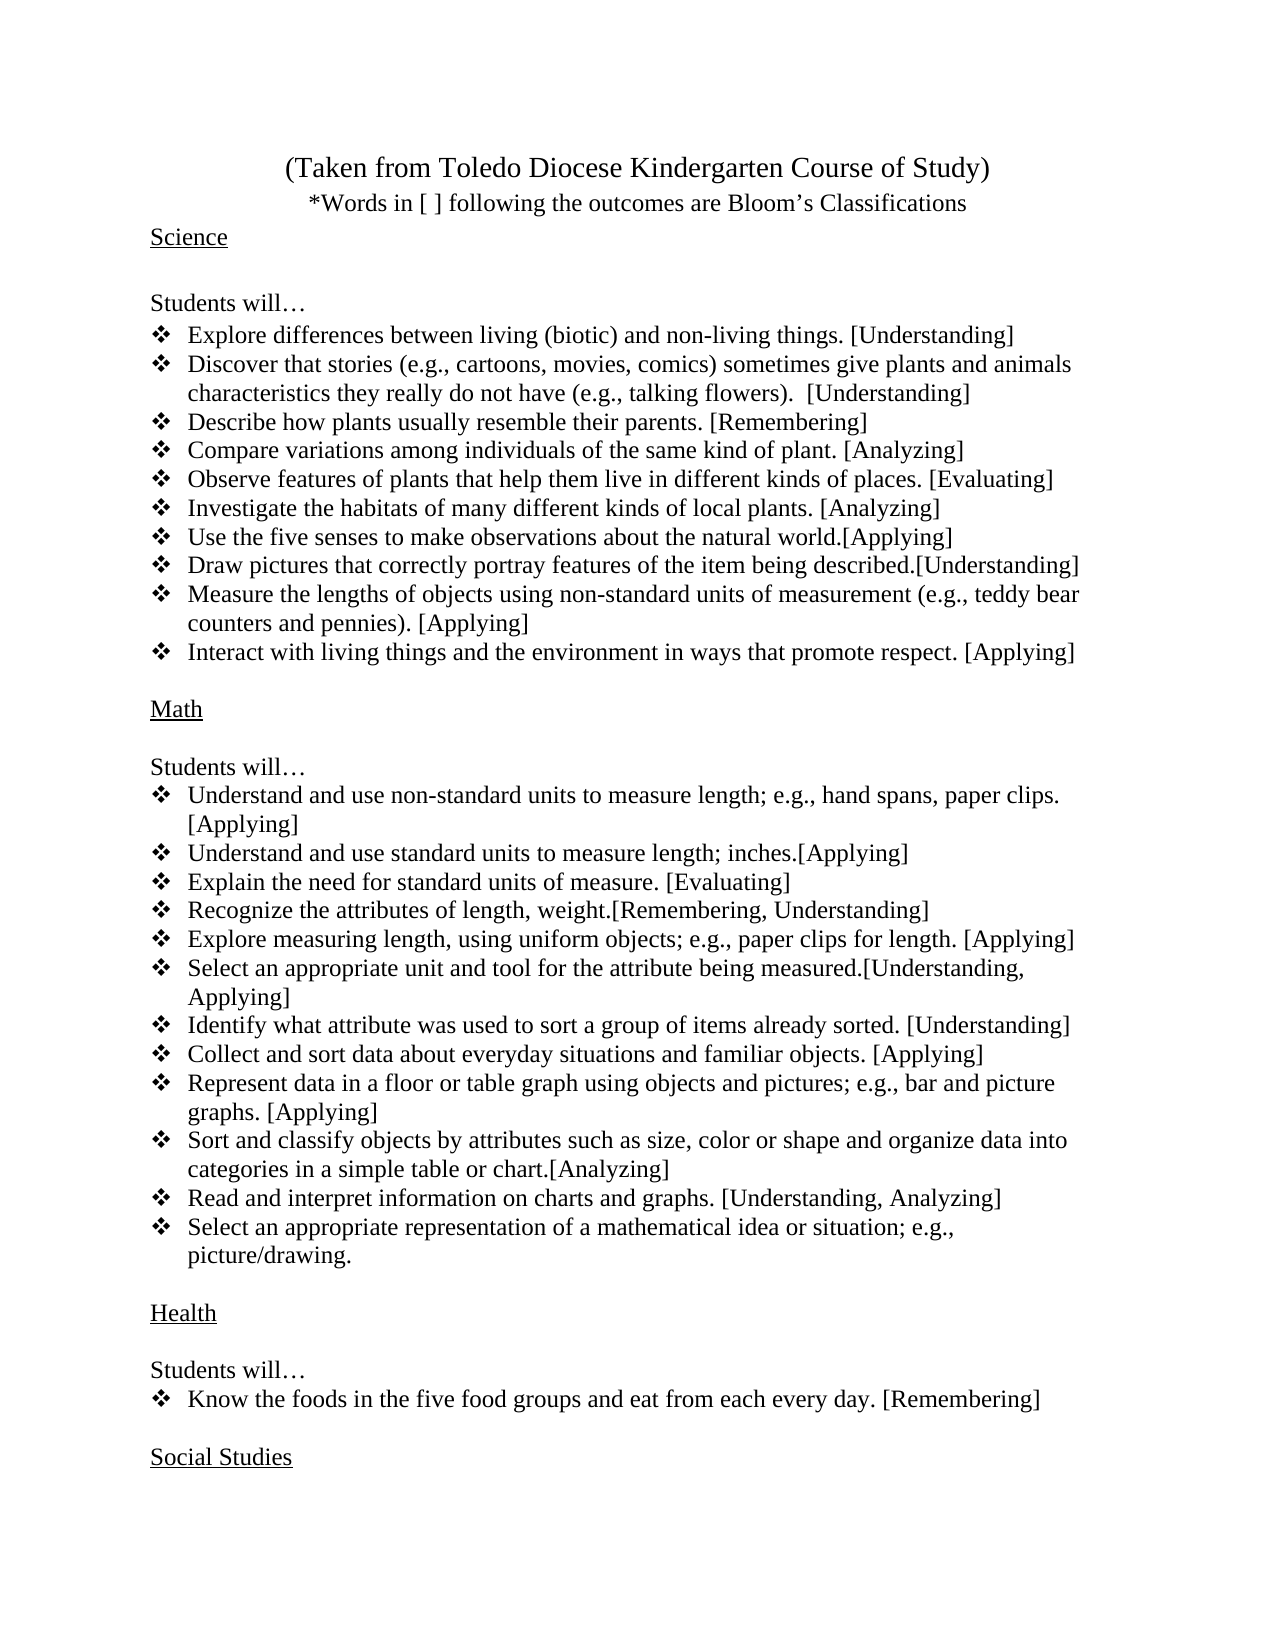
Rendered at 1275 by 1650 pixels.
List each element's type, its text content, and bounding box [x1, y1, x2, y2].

text Science [150, 222, 1125, 250]
text Students will… [150, 288, 1125, 316]
list Draw pictures that correctly portray features of the item being described.[Understanding] [150, 551, 1125, 579]
text Social Studies [150, 1442, 1125, 1471]
list Investigate the habitats of many different kinds of local plants. [Analyzing] [150, 493, 1125, 522]
text Math [150, 694, 1125, 723]
list Explain the need for standard units of measure. [Evaluating] [150, 867, 1125, 896]
list Explore measuring length, using uniform objects; e.g., paper clips for length. [Applying] [150, 924, 1125, 953]
list Understand and use non-standard units to measure length; e.g., hand spans, paper clips. [Applying] [150, 781, 1125, 838]
text Students will… [150, 1356, 1125, 1384]
list Represent data in a floor or table graph using objects and pictures; e.g., bar and picture graphs. [Applying] [150, 1068, 1125, 1126]
list Describe how plants usually resemble their parents. [Remembering] [150, 407, 1125, 436]
text (Taken from Toledo Diocese Kindergarten Course of Study) [150, 150, 1125, 183]
list Explore differences between living (biotic) and non-living things. [Understanding] [150, 321, 1125, 349]
list Observe features of plants that help them live in different kinds of places. [Evaluating] [150, 464, 1125, 493]
list Recognize the attributes of length, weight.[Remembering, Understanding] [150, 896, 1125, 924]
text Health [150, 1298, 1125, 1327]
list Interact with living things and the environment in ways that promote respect. [Applying] [150, 637, 1125, 666]
list Select an appropriate unit and tool for the attribute being measured.[Understanding, Applying] [150, 953, 1125, 1011]
list Compare variations among individuals of the same kind of plant. [Analyzing] [150, 436, 1125, 464]
list Read and interpret information on charts and graphs. [Understanding, Analyzing] [150, 1183, 1125, 1212]
list Understand and use standard units to measure length; inches.[Applying] [150, 838, 1125, 867]
list Collect and sort data about everyday situations and familiar objects. [Applying] [150, 1039, 1125, 1068]
list Sort and classify objects by attributes such as size, color or shape and organize data into categories in a simple table or chart.[Analyzing] [150, 1126, 1125, 1183]
text Students will… [150, 752, 1125, 781]
list Identify what attribute was used to sort a group of items already sorted. [Understanding] [150, 1011, 1125, 1039]
list Know the foods in the five food groups and eat from each every day. [Remembering] [150, 1384, 1125, 1413]
text *Words in [ ] following the outcomes are Bloom’s Classifications [150, 188, 1125, 217]
list Select an appropriate representation of a mathematical idea or situation; e.g., picture/drawing. [150, 1212, 1125, 1269]
list Discover that stories (e.g., cartoons, movies, comics) sometimes give plants and animals characteristics they really do not have (e.g., talking flowers). [Understanding] [150, 349, 1125, 407]
list Use the five senses to make observations about the natural world.[Applying] [150, 522, 1125, 551]
list Measure the lengths of objects using non-standard units of measurement (e.g., teddy bear counters and pennies). [Applying] [150, 579, 1125, 637]
